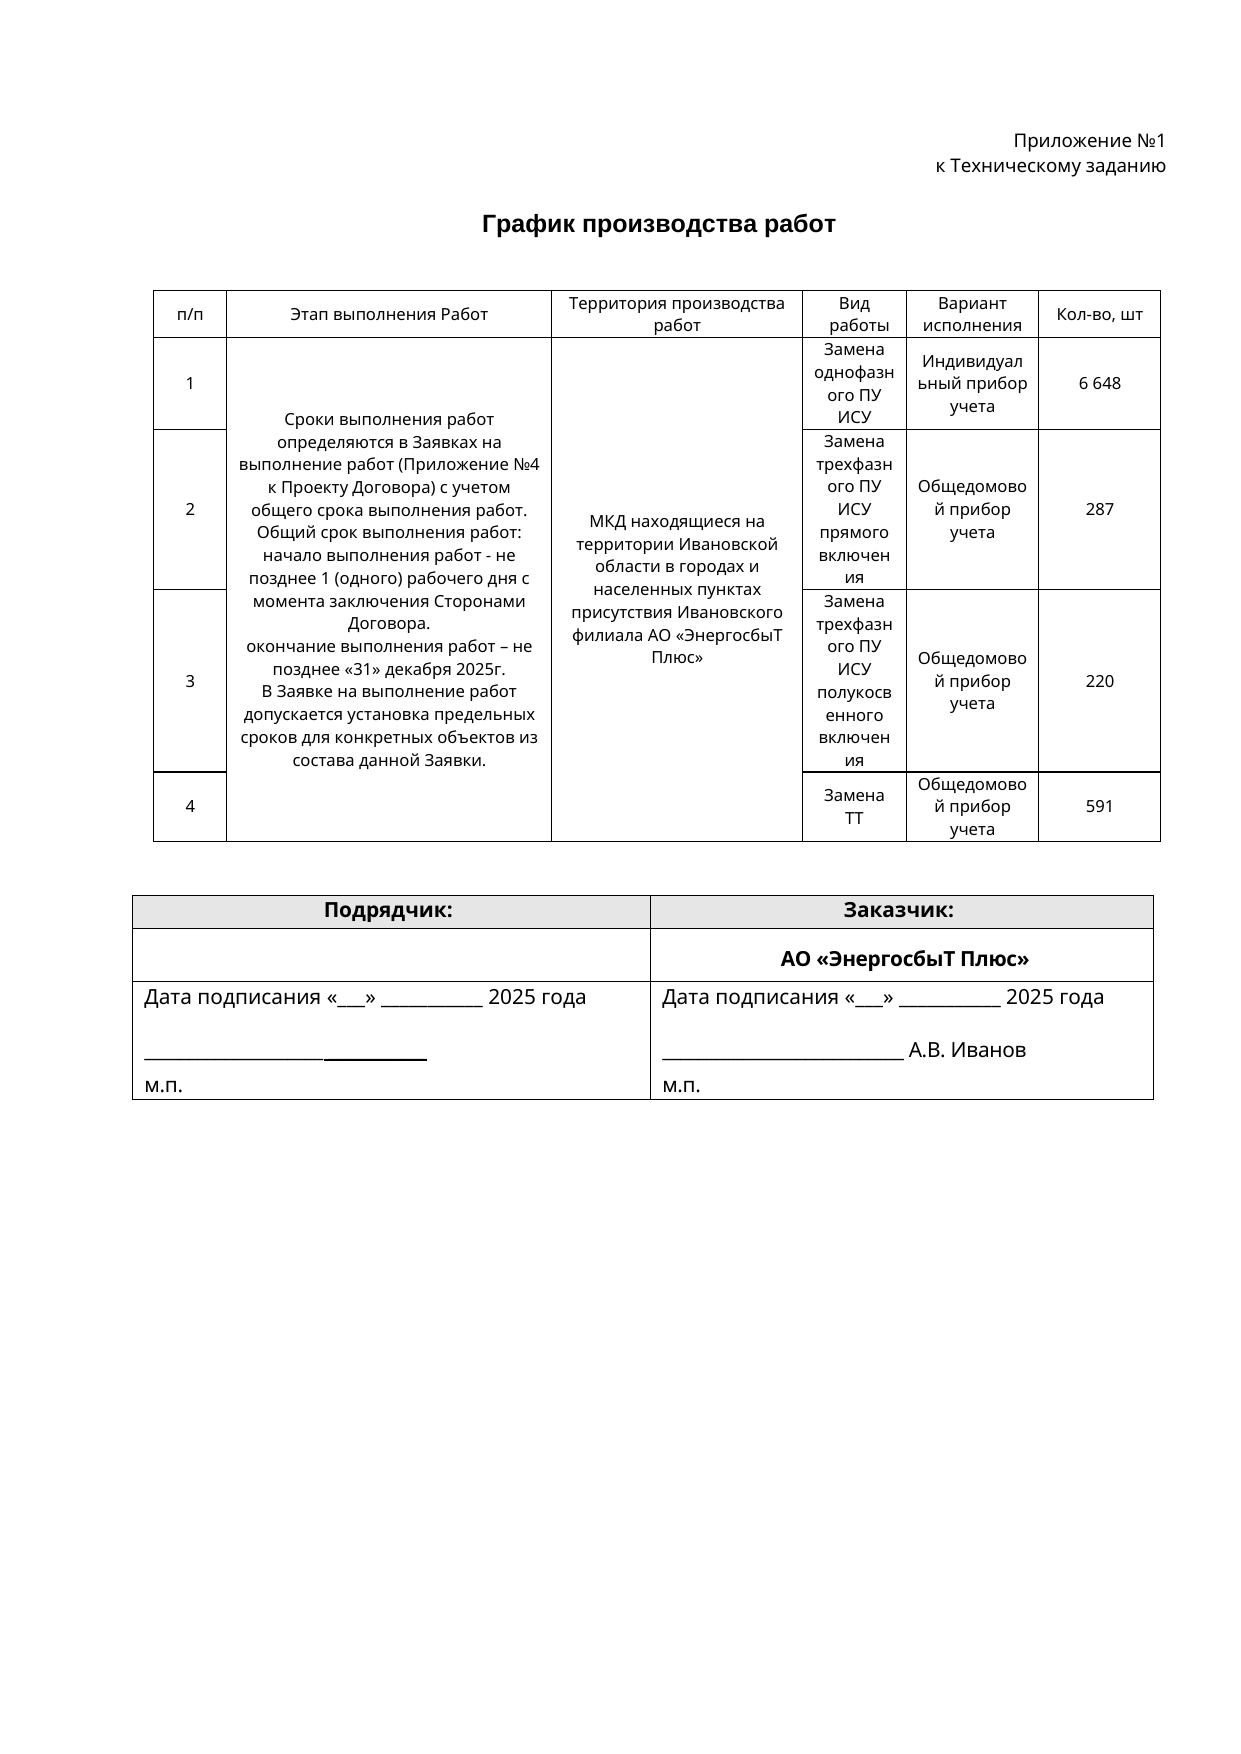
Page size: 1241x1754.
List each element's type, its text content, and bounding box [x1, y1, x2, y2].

table_header п/п [154, 291, 226, 337]
table_cell Сроки выполнения работ определяются в Заявках на выполнение работ (Приложение №4 к Проекту Договора) с учетом общего срока выполнения работ. Общий срок выполнения работ: начало выполнения работ - не позднее 1 (одного) рабочего дня с момента заключения Сторонами Договора. окончание выполнения работ – не позднее «31» декабря 2025г. В Заявке на выполнение работ допускается установка предельных сроков для конкретных объектов из состава данной Заявки. [227, 338, 551, 841]
table_cell Замена трехфазного ПУ ИСУ полукосвенного включения [803, 590, 906, 771]
table_cell Дата подписания «___» ___________ 2025 года ___________________________ А.В. Иванов м.п. [651, 982, 1153, 1098]
table_header Этап выполнения Работ [227, 291, 551, 337]
table_cell Замена ТТ [803, 773, 906, 841]
table_header Территория производства работ [552, 291, 802, 337]
table_cell 2 [154, 430, 226, 589]
table_header Подрядчик: [133, 896, 650, 928]
table_header Заказчик: [651, 896, 1153, 928]
table_cell 4 [154, 773, 226, 841]
subtitle Приложение №1 [856, 127, 1167, 152]
text к Техническому заданию [856, 152, 1167, 178]
table_cell 287 [1039, 430, 1160, 589]
table_header Вариант исполнения [907, 291, 1038, 337]
table_cell Замена однофазного ПУ ИСУ [803, 338, 906, 429]
table_cell Общедомовой прибор учета [907, 590, 1038, 771]
table_cell Дата подписания «___» ___________ 2025 года ____________________ ___________ м.п. [133, 982, 650, 1098]
table_cell 591 [1039, 773, 1160, 841]
table_cell [133, 929, 650, 981]
table_cell МКД находящиеся на территории Ивановской области в городах и населенных пунктах присутствия Ивановского филиала АО «ЭнергосбыТ Плюс» [552, 338, 802, 841]
text График производства работ [537, 214, 1167, 237]
table_cell АО «ЭнергосбыТ Плюс» [651, 929, 1153, 981]
table_header Кол-во, шт [1039, 291, 1160, 337]
table_cell 3 [154, 590, 226, 771]
table_cell 6 648 [1039, 338, 1160, 429]
table_cell 220 [1039, 590, 1160, 771]
table_cell Общедомовой прибор учета [907, 773, 1038, 841]
table_cell 1 [154, 338, 226, 429]
table_cell Замена трехфазного ПУ ИСУ прямого включения [803, 430, 906, 589]
table_cell Индивидуальный прибор учета [907, 338, 1038, 429]
text График производства работ [152, 214, 534, 237]
table_header Вид работы [803, 291, 906, 337]
table_cell Общедомовой прибор учета [907, 430, 1038, 589]
